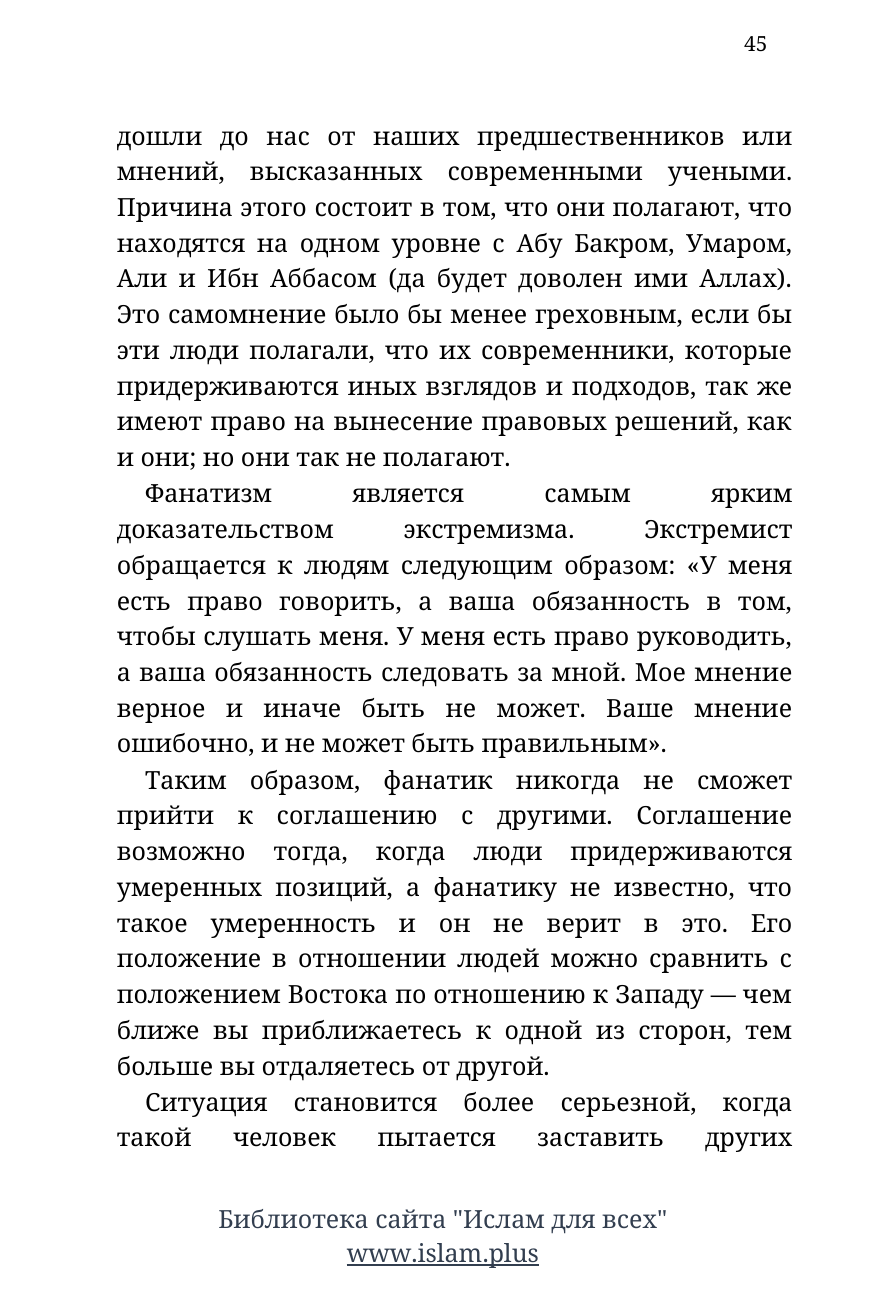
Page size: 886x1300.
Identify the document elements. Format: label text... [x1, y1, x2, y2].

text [117, 1084, 793, 1154]
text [117, 118, 793, 474]
text Фанатизм является самым ярким доказательством экстремизма. Экстремист обращается к людям следующим образом: «У меня есть право говорить, а ваша обязанность в том, чтобы слушать меня. У меня есть право руководить, а ваша обязанность следовать за мной. Мое мнение верное и иначе быть не может. Ваше мнение ошибочно, и не может быть правильным». [117, 476, 793, 760]
text Таким образом, фанатик никогда не сможет прийти к соглашению с другими. Соглашение возможно тогда, когда люди придерживаются умеренных позиций, а фанатику не известно, что такое умеренность и он не верит в это. Его положение в отношении людей можно сравнить с положением Востока по отношению к Западу ― чем ближе вы приближаетесь к одной из сторон, тем больше вы отдаляетесь от другой. [117, 762, 793, 1082]
